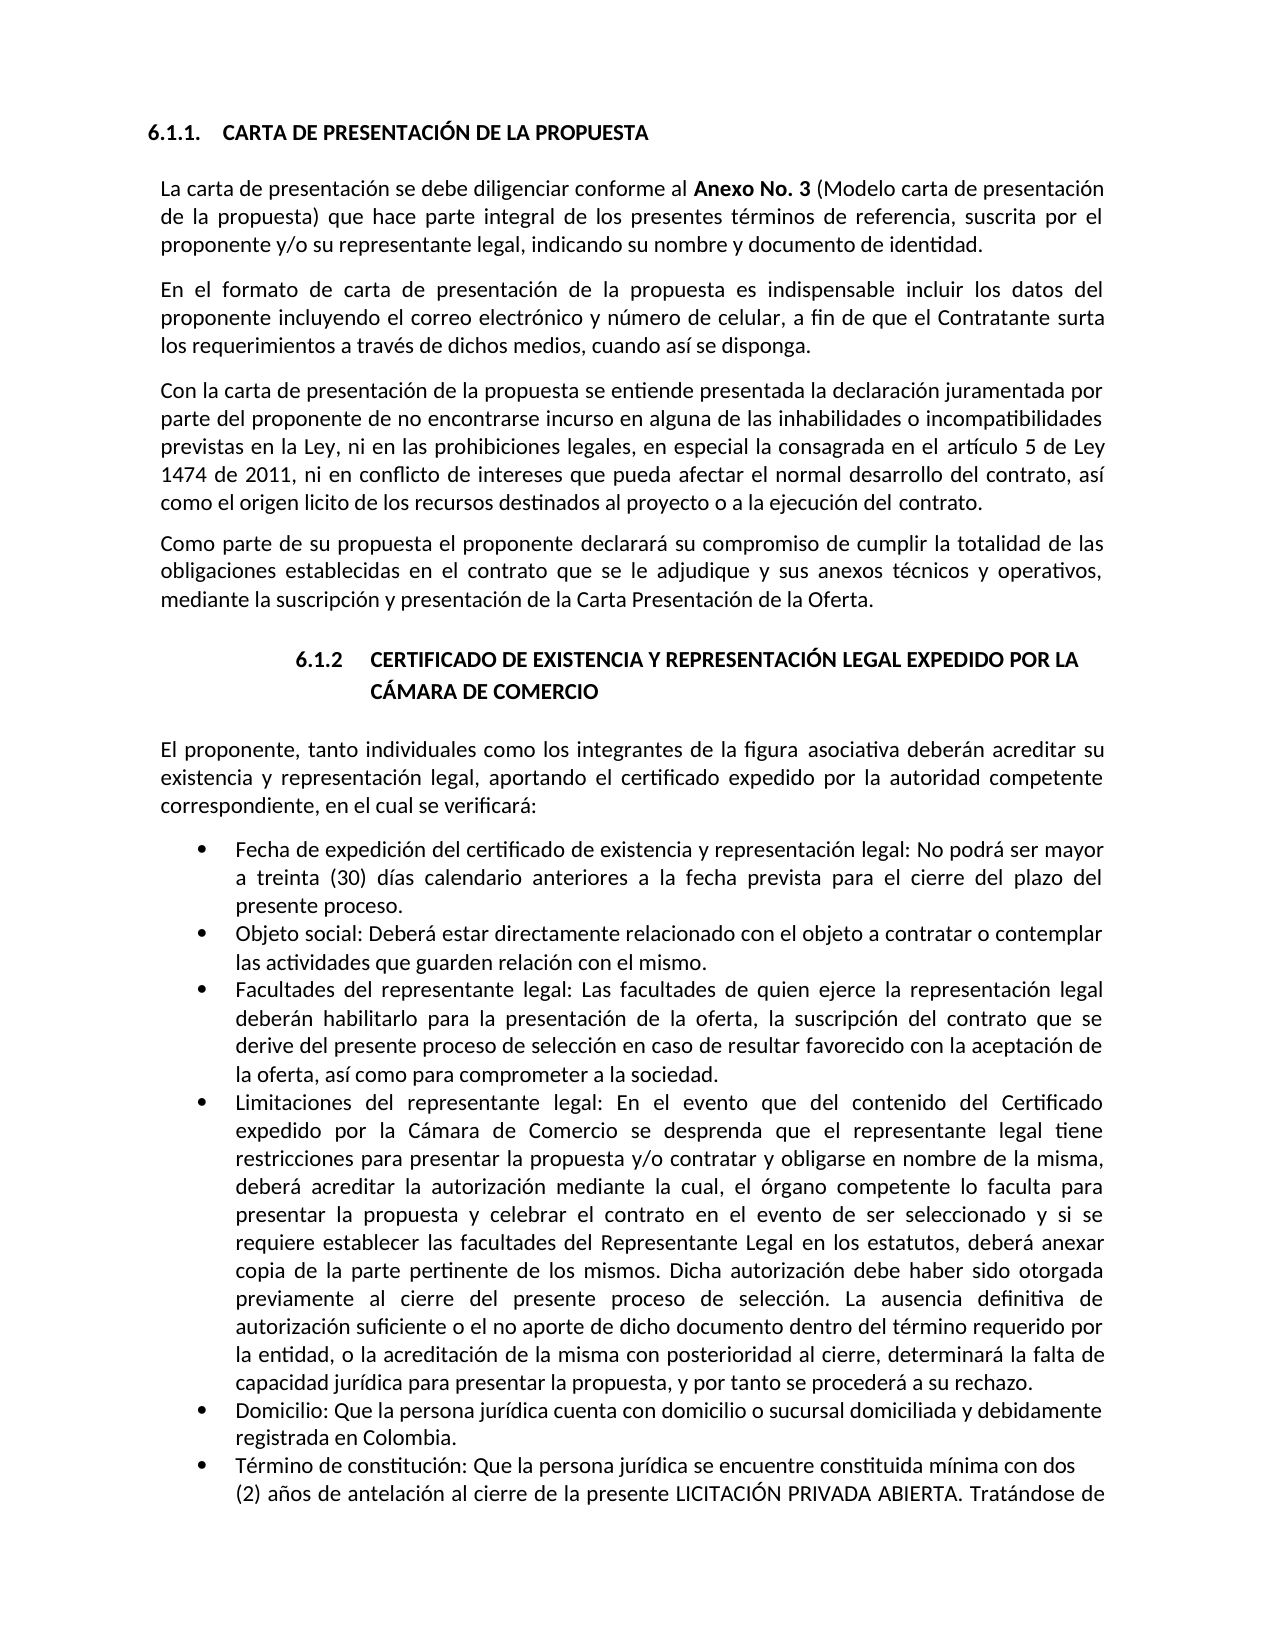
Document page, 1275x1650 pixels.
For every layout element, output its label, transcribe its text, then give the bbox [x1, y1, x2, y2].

list Limitaciones del representante legal: En el evento que del contenido del Certificado expedido por la Cámara de Comercio se desprenda que el representante legal tiene restricciones para presentar la propuesta y/o contratar y obligarse en nombre de la misma, deberá acreditar la autorización mediante la cual, el órgano competente lo faculta para presentar la propuesta y celebrar el contrato en el evento de ser seleccionado y si se requiere establecer las facultades del Representante Legal en los estatutos, deberá anexar copia de la parte pertinente de los mismos. Dicha autorización debe haber sido otorgada previamente al cierre del presente proceso de selección. La ausencia definitiva de autorización suficiente o el no aporte de dicho documento dentro del término requerido por la entidad, o la acreditación de la misma con posterioridad al cierre, determinará la falta de capacidad jurídica para presentar la propuesta, y por tanto se procederá a su rechazo. [198, 1088, 1105, 1396]
list Término de constitución: Que la persona jurídica se encuentre constituida mínima con dos [198, 1451, 1127, 1479]
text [235, 1479, 1105, 1507]
text El proponente, tanto individuales como los integrantes de la figura asociativa deberán acreditar su existencia y representación legal, aportando el certificado expedido por la autoridad competente correspondiente, en el cual se verificará: [160, 735, 1105, 819]
list Facultades del representante legal: Las facultades de quien ejerce la representación legal deberán habilitarlo para la presentación de la oferta, la suscripción del contrato que se derive del presente proceso de selección en caso de resultar favorecido con la aceptación de la oferta, así como para comprometer a la sociedad. [198, 976, 1104, 1088]
text En el formato de carta de presentación de la propuesta es indispensable incluir los datos del proponente incluyendo el correo electrónico y número de celular, a fin de que el Contratante surta los requerimientos a través de dichos medios, cuando así se disponga. [160, 275, 1105, 359]
text La carta de presentación se debe diligenciar conforme al Anexo No. 3 (Modelo carta de presentación de la propuesta) que hace parte integral de los presentes términos de referencia, suscrita por el proponente y/o su representante legal, indicando su nombre y documento de identidad. [160, 174, 1105, 258]
list Fecha de expedición del certificado de existencia y representación legal: No podrá ser mayor a treinta (30) días calendario anteriores a la fecha prevista para el cierre del plazo del presente proceso. [198, 835, 1105, 919]
subtitle CARTA DE PRESENTACIÓN DE LA PROPUESTA [148, 118, 1127, 146]
list Objeto social: Deberá estar directamente relacionado con el objeto a contratar o contemplar las actividades que guarden relación con el mismo. [198, 919, 1104, 976]
text Como parte de su propuesta el proponente declarará su compromiso de cumplir la totalidad de las obligaciones establecidas en el contrato que se le adjudique y sus anexos técnicos y operativos, mediante la suscripción y presentación de la Carta Presentación de la Oferta. [160, 529, 1104, 613]
list Domicilio: Que la persona jurídica cuenta con domicilio o sucursal domiciliada y debidamente registrada en Colombia. [198, 1396, 1104, 1451]
subtitle CERTIFICADO DE EXISTENCIA Y REPRESENTACIÓN LEGAL EXPEDIDO POR LA CÁMARA DE COMERCIO [295, 645, 1094, 705]
text Con la carta de presentación de la propuesta se entiende presentada la declaración juramentada por parte del proponente de no encontrarse incurso en alguna de las inhabilidades o incompatibilidades previstas en la Ley, ni en las prohibiciones legales, en especial la consagrada en el artículo 5 de Ley 1474 de 2011, ni en conflicto de intereses que pueda afectar el normal desarrollo del contrato, así como el origen licito de los recursos destinados al proyecto o a la ejecución del contrato. [160, 376, 1105, 516]
